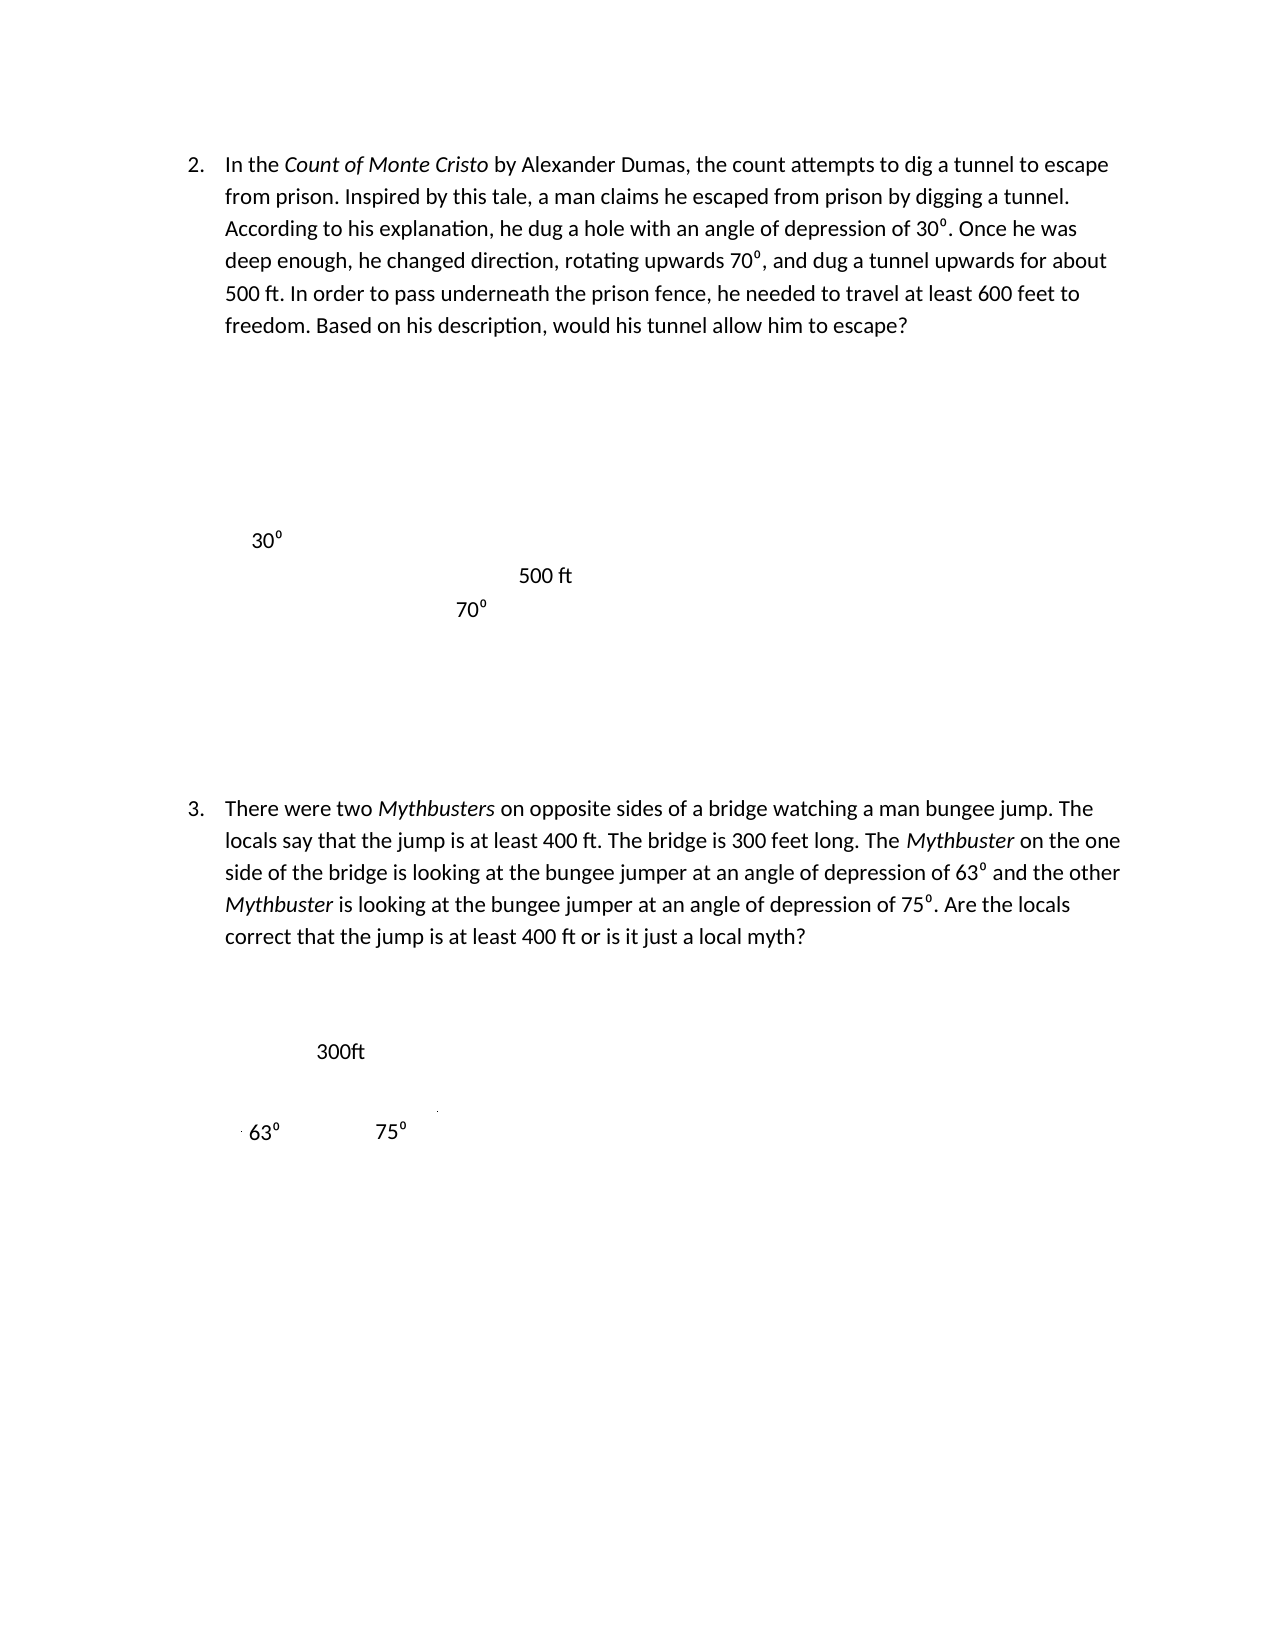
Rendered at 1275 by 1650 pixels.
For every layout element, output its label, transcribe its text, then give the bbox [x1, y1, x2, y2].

list In the Count of Monte Cristo by Alexander Dumas, the count attempts to dig a tunnel to escape from prison. Inspired by this tale, a man claims he escaped from prison by digging a tunnel. According to his explanation, he dug a hole with an angle of depression of 30⁰. Once he was deep enough, he changed direction, rotating upwards 70⁰, and dug a tunnel upwards for about 500 ft. In order to pass underneath the prison fence, he needed to travel at least 600 feet to freedom. Based on his description, would his tunnel allow him to escape? [187, 150, 1125, 339]
list There were two Mythbusters on opposite sides of a bridge watching a man bungee jump. The locals say that the jump is at least 400 ft. The bridge is 300 feet long. The Mythbuster on the one side of the bridge is looking at the bungee jumper at an angle of depression of 63⁰ and the other Mythbuster is looking at the bungee jumper at an angle of depression of 75⁰. Are the locals correct that the jump is at least 400 ft or is it just a local myth? [187, 794, 1125, 951]
